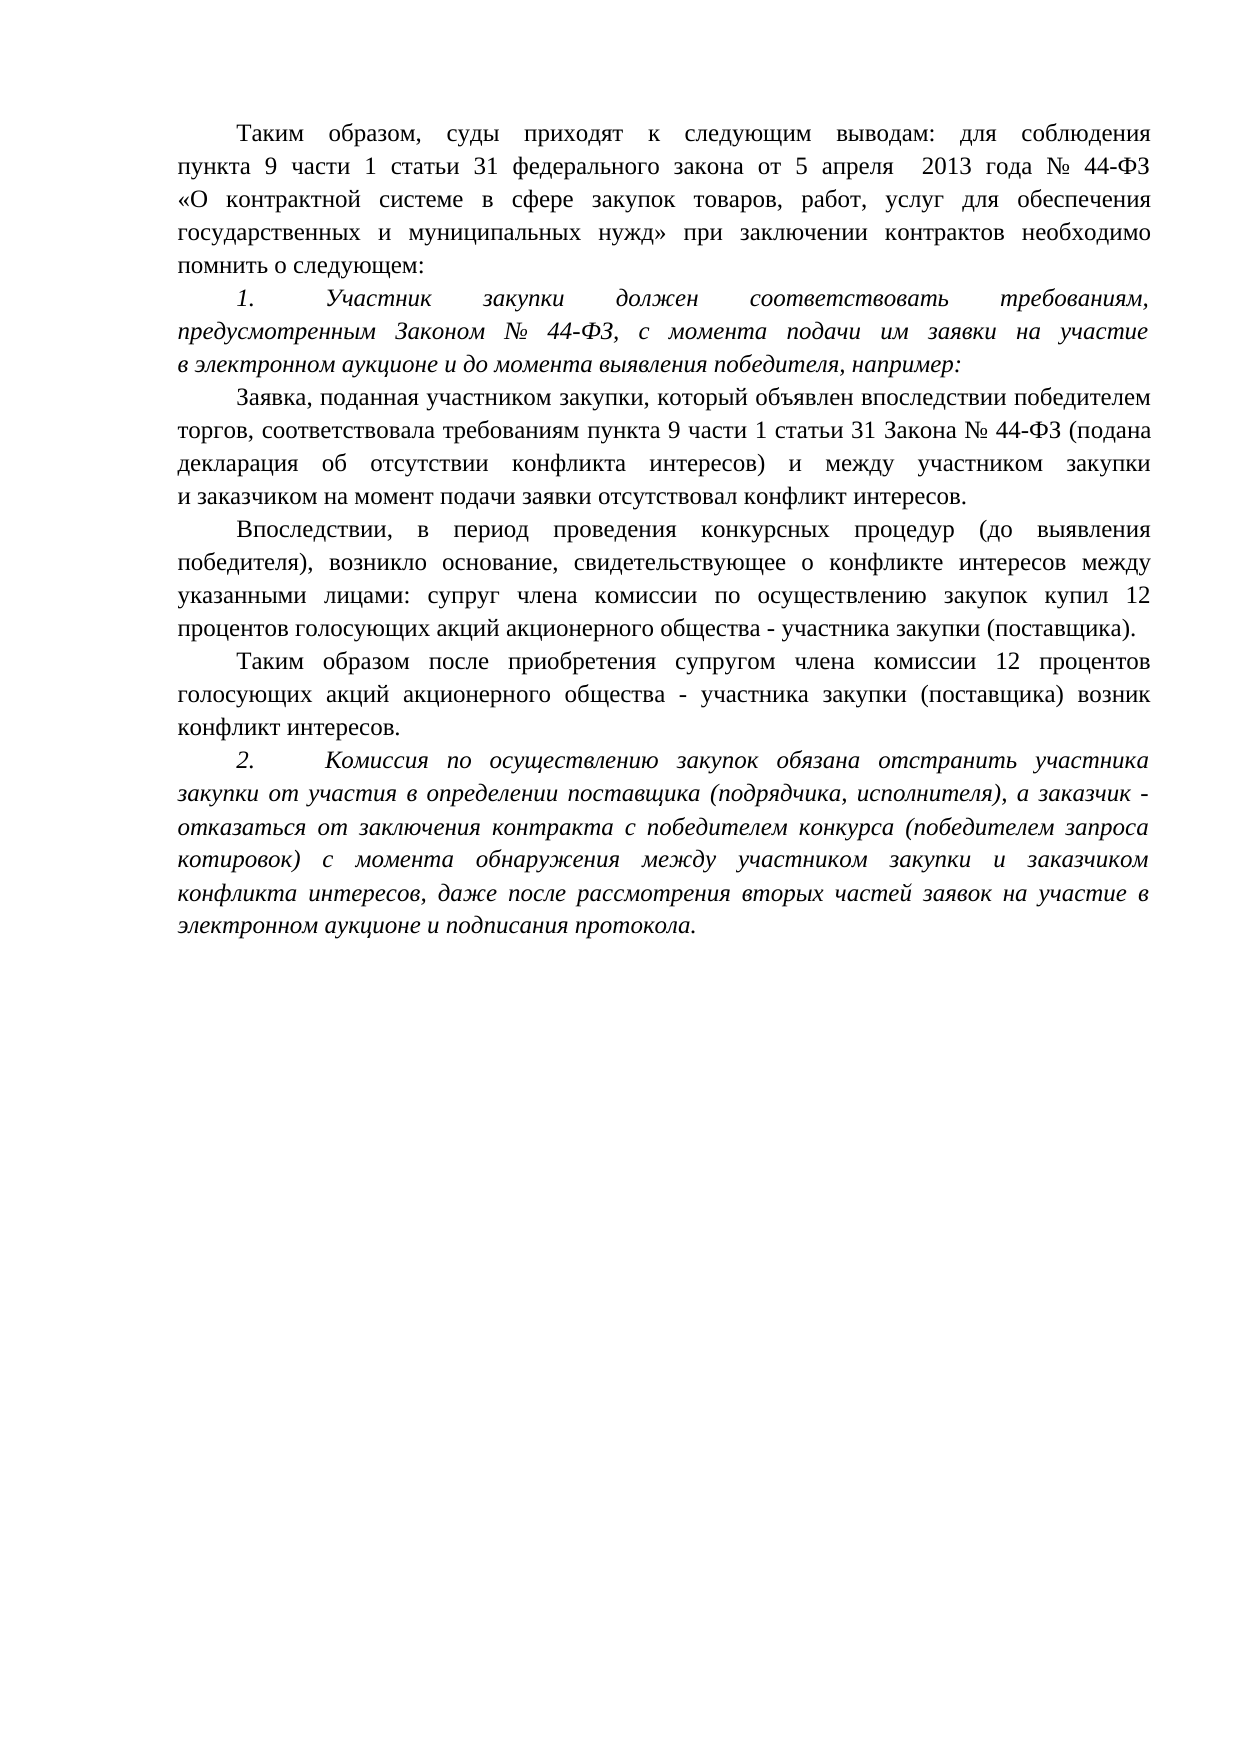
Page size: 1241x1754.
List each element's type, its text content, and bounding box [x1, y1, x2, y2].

text Заявка, поданная участником закупки, который объявлен впоследствии победителем торгов, соответствовала требованиям пункта 9 части 1 статьи 31 Закона № 44-ФЗ (подана декларация об отсутствии конфликта интересов) и между участником закупки и заказчиком на момент подачи заявки отсутствовал конфликт интересов. [177, 382, 1152, 510]
list Комиссия по осуществлению закупок обязана отстранить участника закупки от участия в определении поставщика (подрядчика, исполнителя), а заказчик - отказаться от заключения контракта с победителем конкурса (победителем запроса котировок) с момента обнаружения между участником закупки и заказчиком конфликта интересов, даже после рассмотрения вторых частей заявок на участие в электронном аукционе и подписания протокола. [177, 746, 1152, 939]
text Таким образом после приобретения супругом члена комиссии 12 процентов голосующих акций акционерного общества - участника закупки (поставщика) возник конфликт интересов. [177, 646, 1152, 741]
list Участник закупки должен соответствовать требованиям, предусмотренным Законом № 44-ФЗ, с момента подачи им заявки на участие в электронном аукционе и до момента выявления победителя, например: [177, 283, 1152, 378]
text Впоследствии, в период проведения конкурсных процедур (до выявления победителя), возникло основание, свидетельствующее о конфликте интересов между указанными лицами: супруг члена комиссии по осуществлению закупок купил 12 процентов голосующих акций акционерного общества - участника закупки (поставщика). [177, 514, 1152, 642]
text Таким образом, суды приходят к следующим выводам: для соблюдения пункта 9 части 1 статьи 31 федерального закона от 5 апреля 2013 года № 44-ФЗ «О контрактной системе в сфере закупок товаров, работ, услуг для обеспечения государственных и муниципальных нужд» при заключении контрактов необходимо помнить о следующем: [177, 118, 1152, 279]
